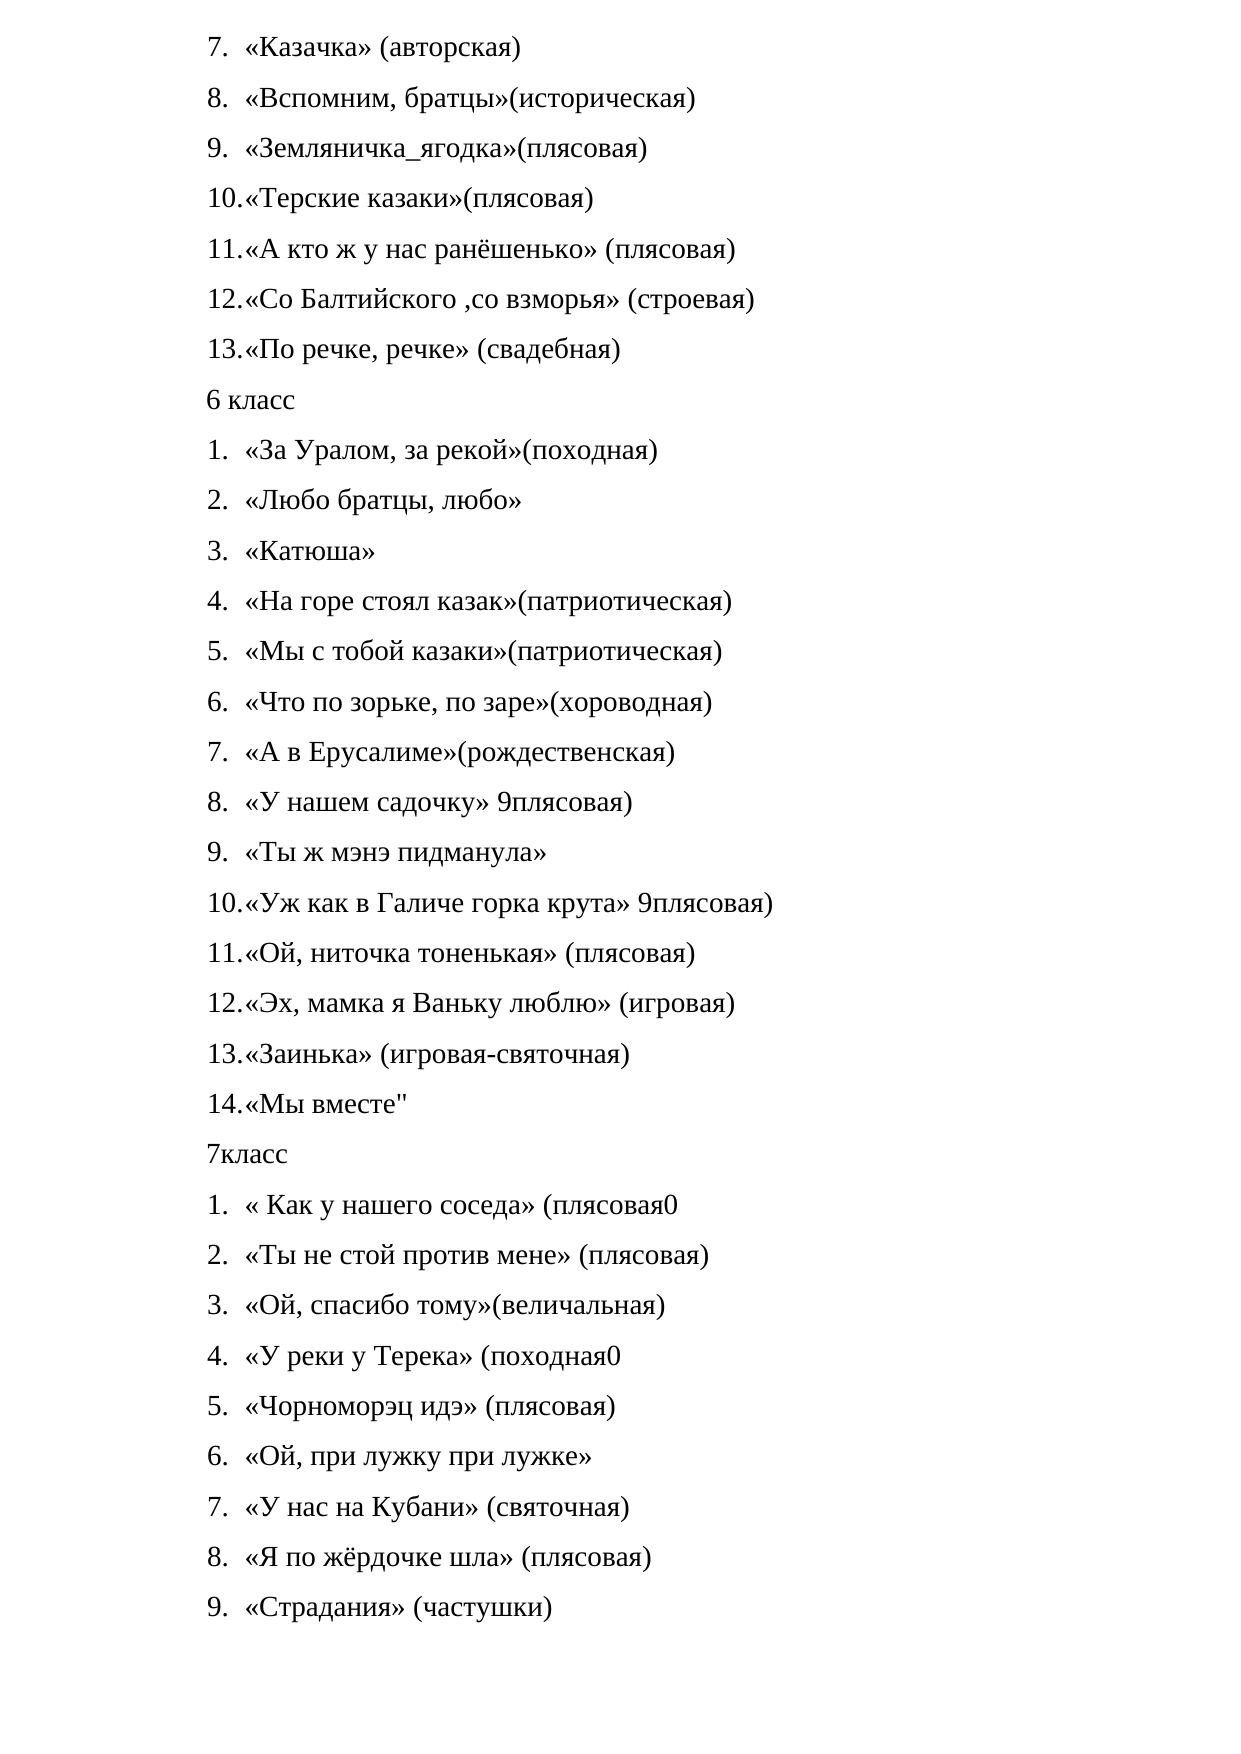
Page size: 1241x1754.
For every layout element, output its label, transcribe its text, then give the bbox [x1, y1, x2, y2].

text 6 класс [133, 382, 1196, 415]
list «Катюша» [207, 533, 1196, 566]
list «Чорноморэц идэ» (плясовая) [207, 1388, 1196, 1422]
list «У нашем садочку» 9плясовая) [207, 784, 1196, 818]
list «Казачка» (авторская) [207, 29, 1196, 63]
list «Что по зорьке, по заре»(хороводная) [207, 684, 1196, 717]
list «У нас на Кубани» (святочная) [207, 1489, 1196, 1522]
list «Заинька» (игровая-святочная) [207, 1036, 1196, 1069]
list «Мы с тобой казаки»(патриотическая) [207, 633, 1196, 667]
list «Я по жёрдочке шла» (плясовая) [207, 1539, 1196, 1572]
list «Земляничка_ягодка»(плясовая) [207, 130, 1196, 164]
list «Терские казаки»(плясовая) [207, 181, 1196, 214]
list «Ой, при лужку при лужке» [207, 1438, 1196, 1472]
list «По речке, речке» (свадебная) [207, 331, 1196, 365]
list «Вспомним, братцы»(историческая) [207, 80, 1196, 113]
list «У реки у Терека» (походная0 [207, 1338, 1196, 1371]
list «За Уралом, за рекой»(походная) [207, 432, 1196, 466]
list «Ты не стой против мене» (плясовая) [207, 1237, 1196, 1271]
list «Любо братцы, любо» [207, 482, 1196, 516]
list «А в Ерусалиме»(рождественская) [207, 734, 1196, 767]
text 7класс [133, 1136, 1196, 1170]
list «Со Балтийского ,со взморья» (строевая) [207, 281, 1196, 315]
list «Уж как в Галиче горка крута» 9плясовая) [207, 885, 1196, 918]
list «Ой, ниточка тоненькая» (плясовая) [207, 935, 1196, 969]
list «Ой, спасибо тому»(величальная) [207, 1287, 1196, 1321]
list «Эх, мамка я Ваньку люблю» (игровая) [207, 986, 1196, 1019]
list «Ты ж мэнэ пидманула» [207, 834, 1196, 868]
list «Страдания» (частушки) [207, 1589, 1196, 1623]
list «А кто ж у нас ранёшенько» (плясовая) [207, 231, 1196, 264]
list «Мы вместе" [207, 1086, 1196, 1120]
list «На горе стоял казак»(патриотическая) [207, 583, 1196, 617]
list « Как у нашего соседа» (плясовая0 [207, 1187, 1196, 1220]
